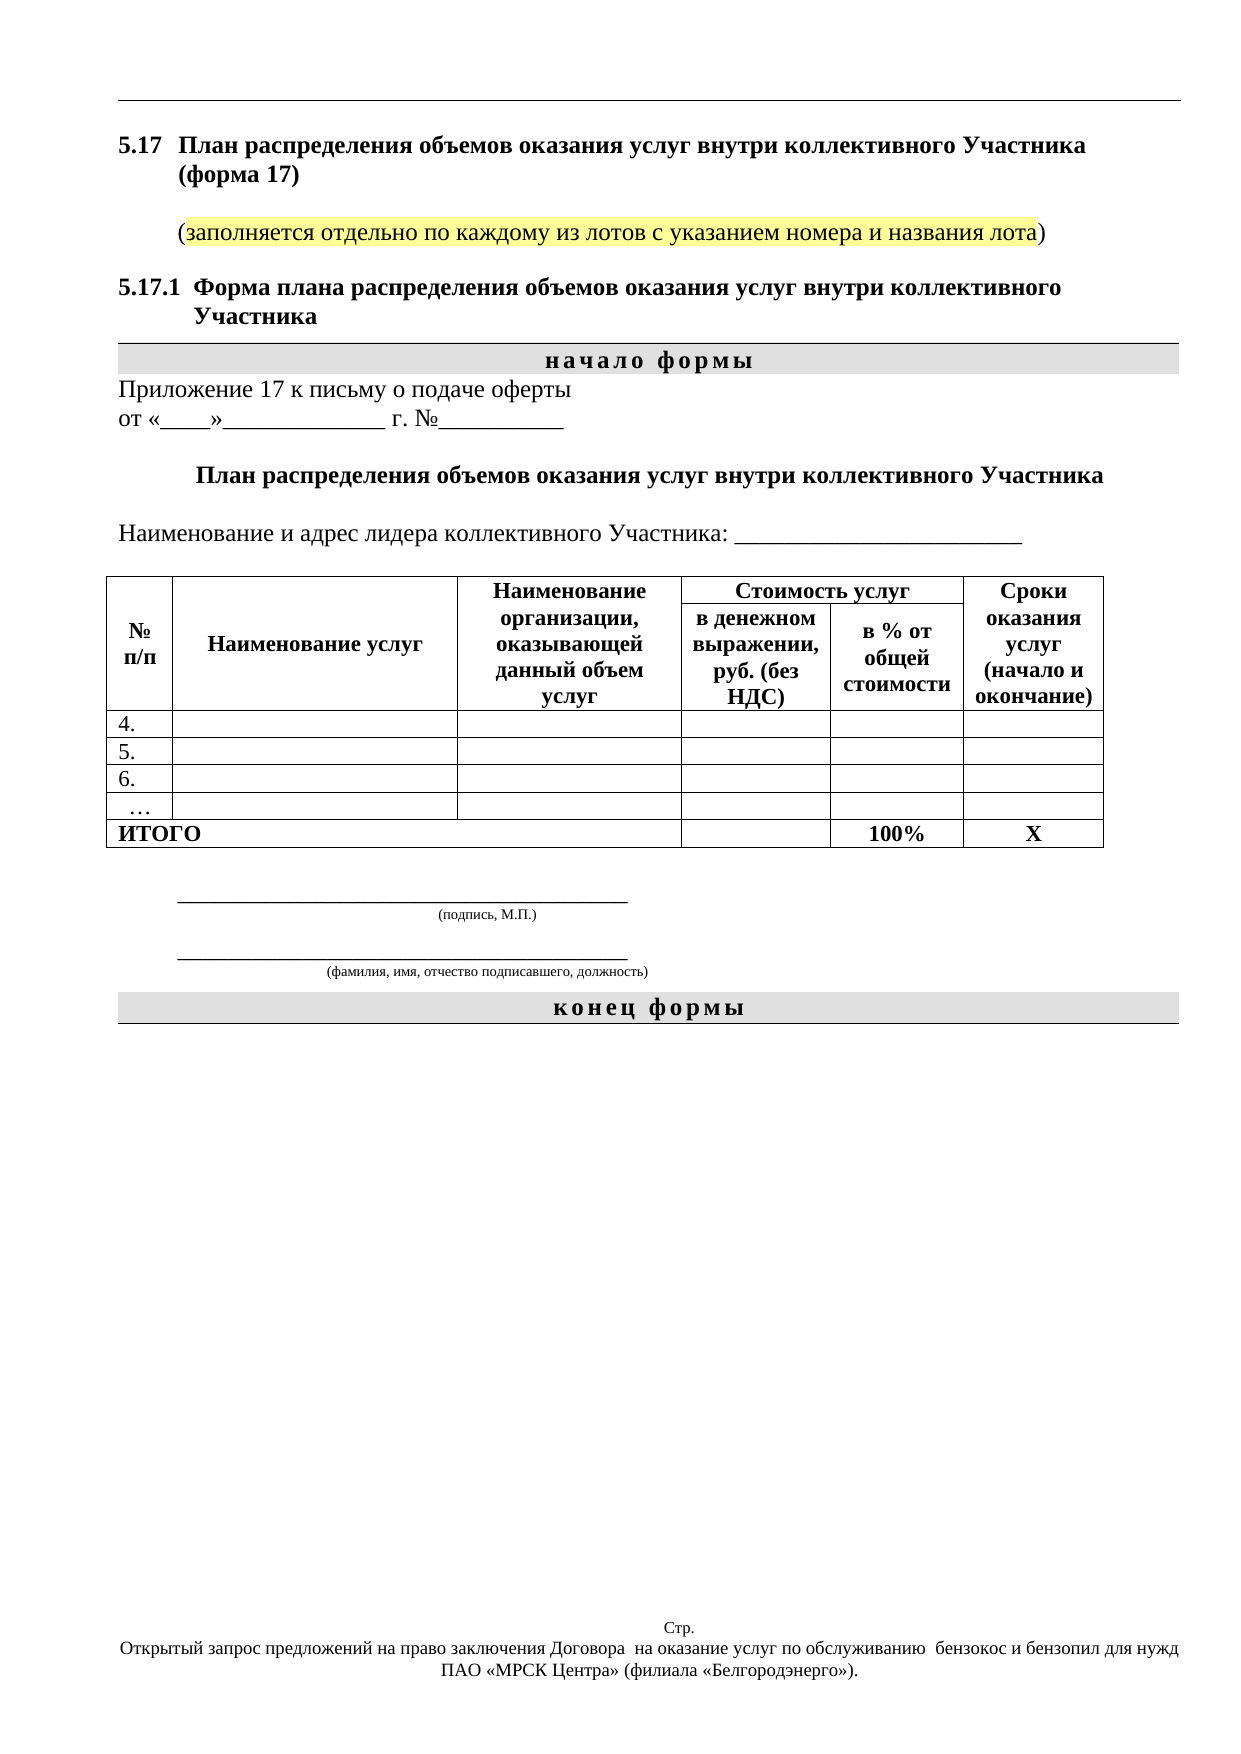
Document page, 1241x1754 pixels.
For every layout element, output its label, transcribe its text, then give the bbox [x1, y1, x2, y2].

table_cell [964, 738, 1103, 764]
table_cell [173, 738, 457, 764]
table_cell [458, 793, 681, 819]
table_header Наименование услуг [173, 577, 457, 709]
table_cell [107, 765, 172, 792]
subtitle Форма плана распределения объемов оказания услуг внутри коллективного Участника [118, 272, 1181, 330]
table_cell [458, 711, 681, 737]
table_cell [173, 765, 457, 792]
text План распределения объемов оказания услуг внутри коллективного Участника [118, 461, 1181, 489]
text конец формы [118, 992, 1179, 1023]
table_cell [831, 738, 963, 764]
table_header Сроки оказания услуг (начало и окончание) [964, 577, 1103, 709]
table_cell в % от общей стоимости [831, 604, 963, 709]
table_cell [831, 711, 963, 737]
table_cell [173, 793, 457, 819]
table_cell [964, 793, 1103, 819]
table_header Стоимость услуг [682, 577, 963, 603]
table_cell [831, 765, 963, 792]
table_header № п/п [107, 577, 172, 709]
table_header Наименование организации, оказывающей данный объем услуг [458, 577, 681, 709]
table_cell [682, 738, 830, 764]
text (фамилия, имя, отчество подписавшего, должность) [118, 963, 797, 992]
table_cell [682, 765, 830, 792]
table_cell [831, 793, 963, 819]
table_cell [173, 711, 457, 737]
text (подпись, М.П.) [118, 906, 797, 934]
text Наименование и адрес лидера коллективного Участника: _______________________ [118, 518, 1181, 547]
table_cell … [107, 793, 172, 819]
text Приложение 17 к письму о подаче оферты от «____»_____________ г. №__________ [118, 374, 1181, 432]
subtitle План распределения объемов оказания услуг внутри коллективного Участника (форма 17) [118, 130, 1181, 188]
table_cell [458, 738, 681, 764]
text ____________________________________ [118, 934, 1181, 963]
table_cell [682, 711, 830, 737]
table_cell ИТОГО [107, 820, 681, 847]
table_cell [682, 820, 830, 847]
table_cell [107, 711, 172, 737]
table_cell [458, 765, 681, 792]
table_cell [964, 765, 1103, 792]
table_cell Х [964, 820, 1103, 847]
table_cell [107, 738, 172, 764]
table_cell в денежном выражении, руб. (без НДС) [682, 604, 830, 709]
table_cell [682, 793, 830, 819]
text начало формы [118, 344, 1179, 374]
text ____________________________________ [118, 877, 1181, 906]
table_cell [964, 711, 1103, 737]
table_cell 100% [831, 820, 963, 847]
